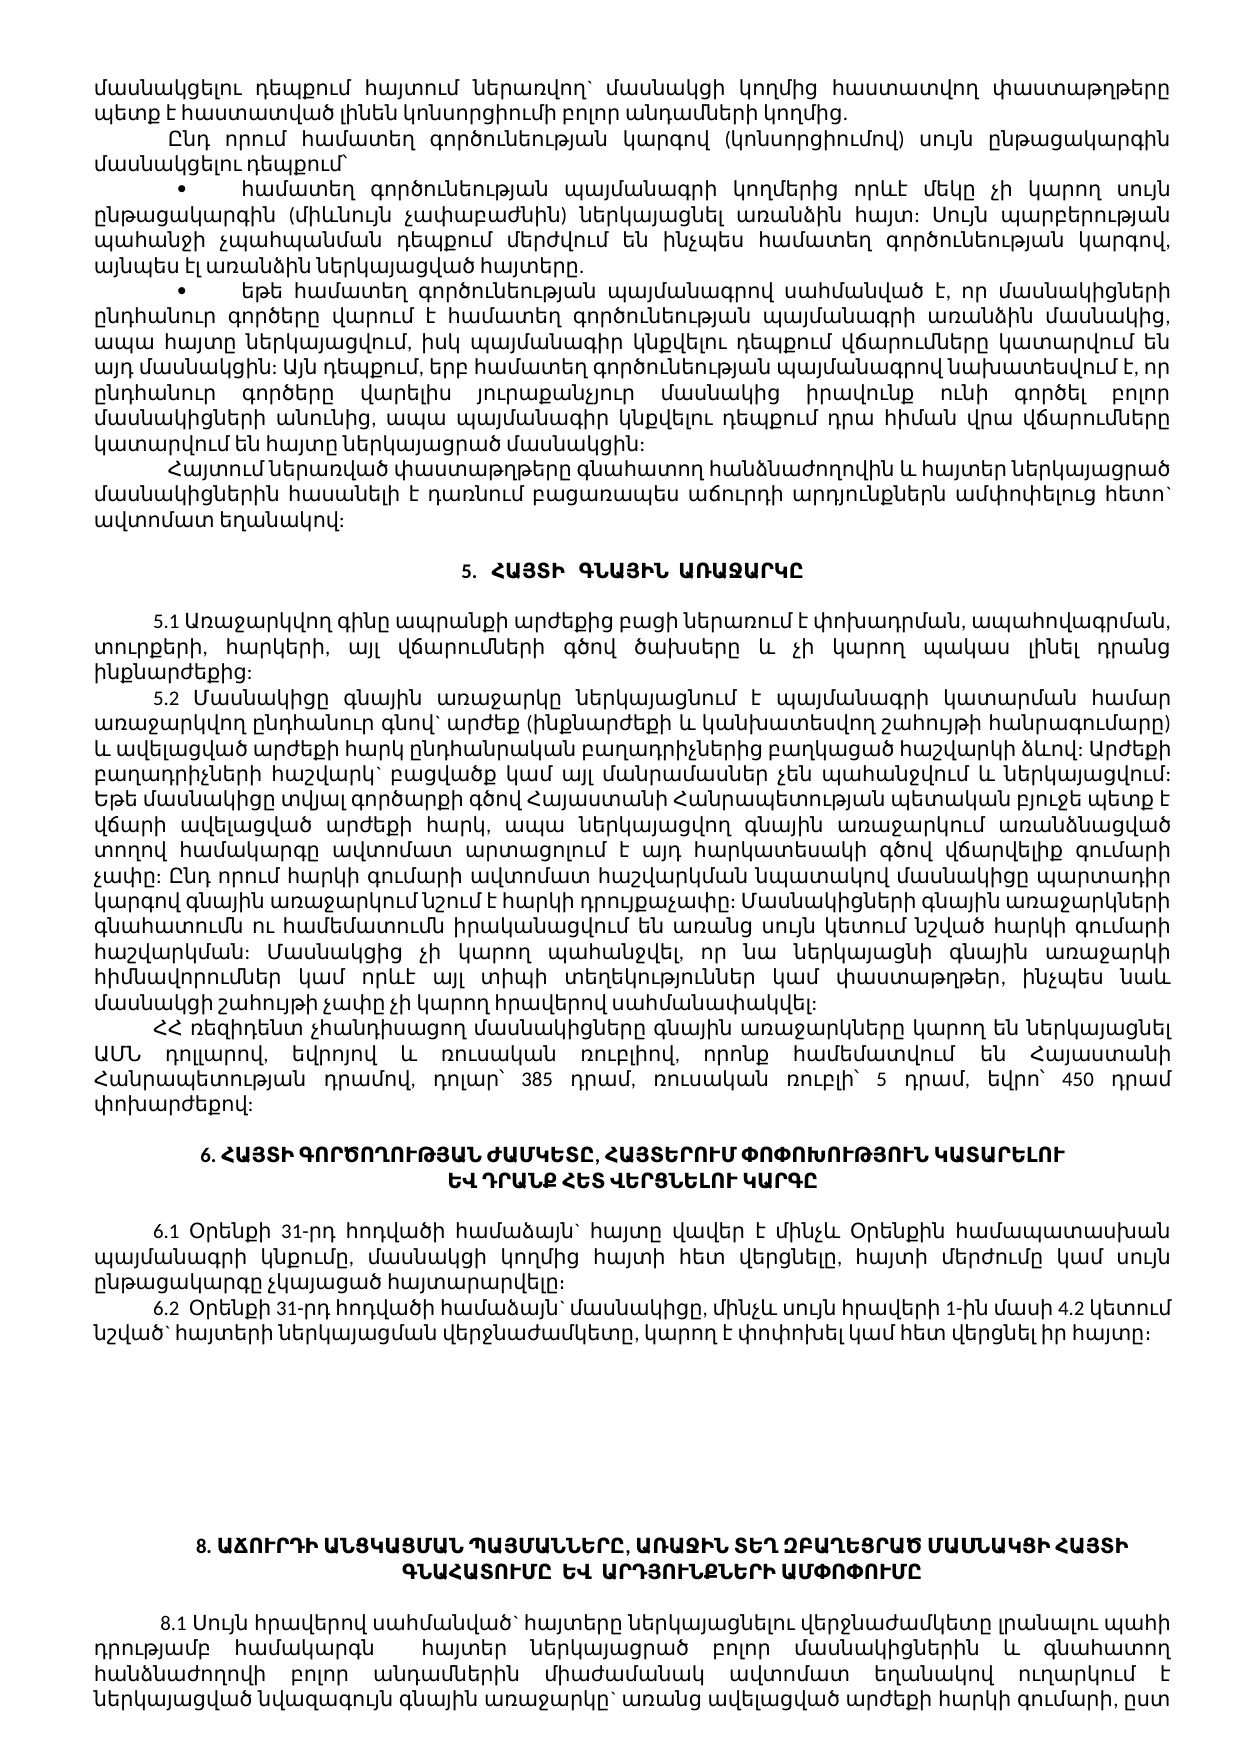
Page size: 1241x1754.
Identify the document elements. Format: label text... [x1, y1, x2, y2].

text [94, 1610, 1171, 1712]
text 6.1 Օրենքի 31-րդ հոդվածի համաձայն` հայտը վավեր է մինչև Օրենքին համապատասխան պայմանագրի կնքումը, մասնակցի կողմից հայտի հետ վերցնելը, հայտի մերժումը կամ սույն ընթացակարգը չկայացած հայտարարվելը։ [94, 1219, 1171, 1295]
list համատեղ գործունեության պայմանագրի կողմերից որևէ մեկը չի կարող սույն ընթացակարգին (միևնույն չափաբաժնին) ներկայացնել առանձին հայտ: Սույն պարբերության պահանջի չպահպանման դեպքում մերժվում են ինչպես համատեղ գործունեության կարգով, այնպես էլ առանձին ներկայացված հայտերը. [94, 177, 1171, 278]
text Հայտում ներառված փաստաթղթերը գնահատող հանձնաժողովին և հայտեր ներկայացրած մասնակիցներին հասանելի է դառնում բացառապես աճուրդի արդյունքներն ամփոփելուց հետո` ավտոմատ եղանակով: [94, 456, 1171, 532]
text 6. ՀԱՅՏԻ ԳՈՐԾՈՂՈՒԹՅԱՆ ԺԱՄԿԵՏԸ, ՀԱՅՏԵՐՈՒՄ ՓՈՓՈԽՈՒԹՅՈՒՆ ԿԱՏԱՐԵԼՈՒ [94, 1142, 1171, 1168]
text 8. ԱՃՈՒՐԴԻ ԱՆՑԿԱՑՄԱՆ ՊԱՅՄԱՆՆԵՐԸ, ԱՌԱՋԻՆ ՏԵՂ ԶԲԱՂԵՑՐԱԾ ՄԱՍՆԱԿՑԻ ՀԱՅՏԻ [94, 1534, 1171, 1559]
text 5.2 Մասնակիցը գնային առաջարկը ներկայացնում է պայմանագրի կատարման համար առաջարկվող ընդհանուր գնով` արժեք (ինքնարժեքի և կանխատեսվող շահույթի հանրագումարը) և ավելացված արժեքի հարկ ընդհանրական բաղադրիչներից բաղկացած հաշվարկի ձևով: Արժեքի բաղադրիչների հաշվարկ` բացվածք կամ այլ մանրամասներ չեն պահանջվում և ներկայացվում: Եթե մասնակիցը տվյալ գործարքի գծով Հայաստանի Հանրապետության պետական բյուջե պետք է վճարի ավելացված արժեքի հարկ, ապա ներկայացվող գնային առաջարկում առանձնացված տողով համակարգը ավտոմատ արտացոլում է այդ հարկատեսակի գծով վճարվելիք գումարի չափը: Ընդ որում հարկի գումարի ավտոմատ հաշվարկման նպատակով մասնակիցը պարտադիր կարգով գնային առաջարկում նշում է հարկի դրույքաչափը: Մասնակիցների գնային առաջարկների գնահատումն ու համեմատումն իրականացվում են առանց սույն կետում նշված հարկի գումարի հաշվարկման: Մասնակցից չի կարող պահանջվել, որ նա ներկայացնի գնային առաջարկի հիմնավորումներ կամ որևէ այլ տիպի տեղեկություններ կամ փաստաթղթեր, ինչպես նաև մասնակցի շահույթի չափը չի կարող հրավերով սահմանափակվել: [94, 685, 1171, 1015]
text ԵՎ ԴՐԱՆՔ ՀԵՏ ՎԵՐՑՆԵԼՈՒ ԿԱՐԳԸ [94, 1168, 1171, 1193]
text ՀՀ ռեզիդենտ չհանդիսացող մասնակիցները գնային առաջարկները կարող են ներկայացնել ԱՄՆ դոլլարով, եվրոյով և ռուսական ռուբլիով, որոնք համեմատվում են Հայաստանի Հանրապետության դրամով, դոլար՝ 385 դրամ, ռուսական ռուբլի՝ 5 դրամ, եվրո՝ 450 դրամ փոխարժեքով: [94, 1015, 1171, 1117]
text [94, 75, 1171, 126]
text Ընդ որում համատեղ գործունեության կարգով (կոնսորցիումով) սույն ընթացակարգին մասնակցելու դեպքում՝ [94, 126, 1171, 177]
text 5.1 Առաջարկվող գինը ապրանքի արժեքից բացի ներառում է փոխադրման, ապահովագրման, տուրքերի, հարկերի, այլ վճարումների գծով ծախսերը և չի կարող պակաս լինել դրանց ինքնարժեքից: [94, 609, 1171, 685]
text 5. ՀԱՅՏԻ ԳՆԱՅԻՆ ԱՌԱՋԱՐԿԸ [94, 558, 1171, 583]
text 6.2 Օրենքի 31-րդ հոդվածի համաձայն` մասնակիցը, մինչև սույն հրավերի 1-ին մասի 4.2 կետում նշված` հայտերի ներկայացման վերջնաժամկետը, կարող է փոփոխել կամ հետ վերցնել իր հայտը։ [94, 1295, 1171, 1346]
text ԳՆԱՀԱՏՈՒՄԸ ԵՎ ԱՐԴՅՈՒՆՔՆԵՐԻ ԱՄՓՈՓՈՒՄԸ [94, 1559, 1171, 1584]
list եթե համատեղ գործունեության պայմանագրով սահմանված է, որ մասնակիցների ընդհանուր գործերը վարում է համատեղ գործունեության պայմանագրի առանձին մասնակից, ապա հայտը ներկայացվում, իսկ պայմանագիր կնքվելու դեպքում վճարումները կատարվում են այդ մասնակցին: Այն դեպքում, երբ համատեղ գործունեության պայմանագրով նախատեսվում է, որ ընդհանուր գործերը վարելիս յուրաքանչյուր մասնակից իրավունք ունի գործել բոլոր մասնակիցների անունից, ապա պայմանագիր կնքվելու դեպքում դրա հիման վրա վճարումները կատարվում են հայտը ներկայացրած մասնակցին: [94, 278, 1171, 456]
